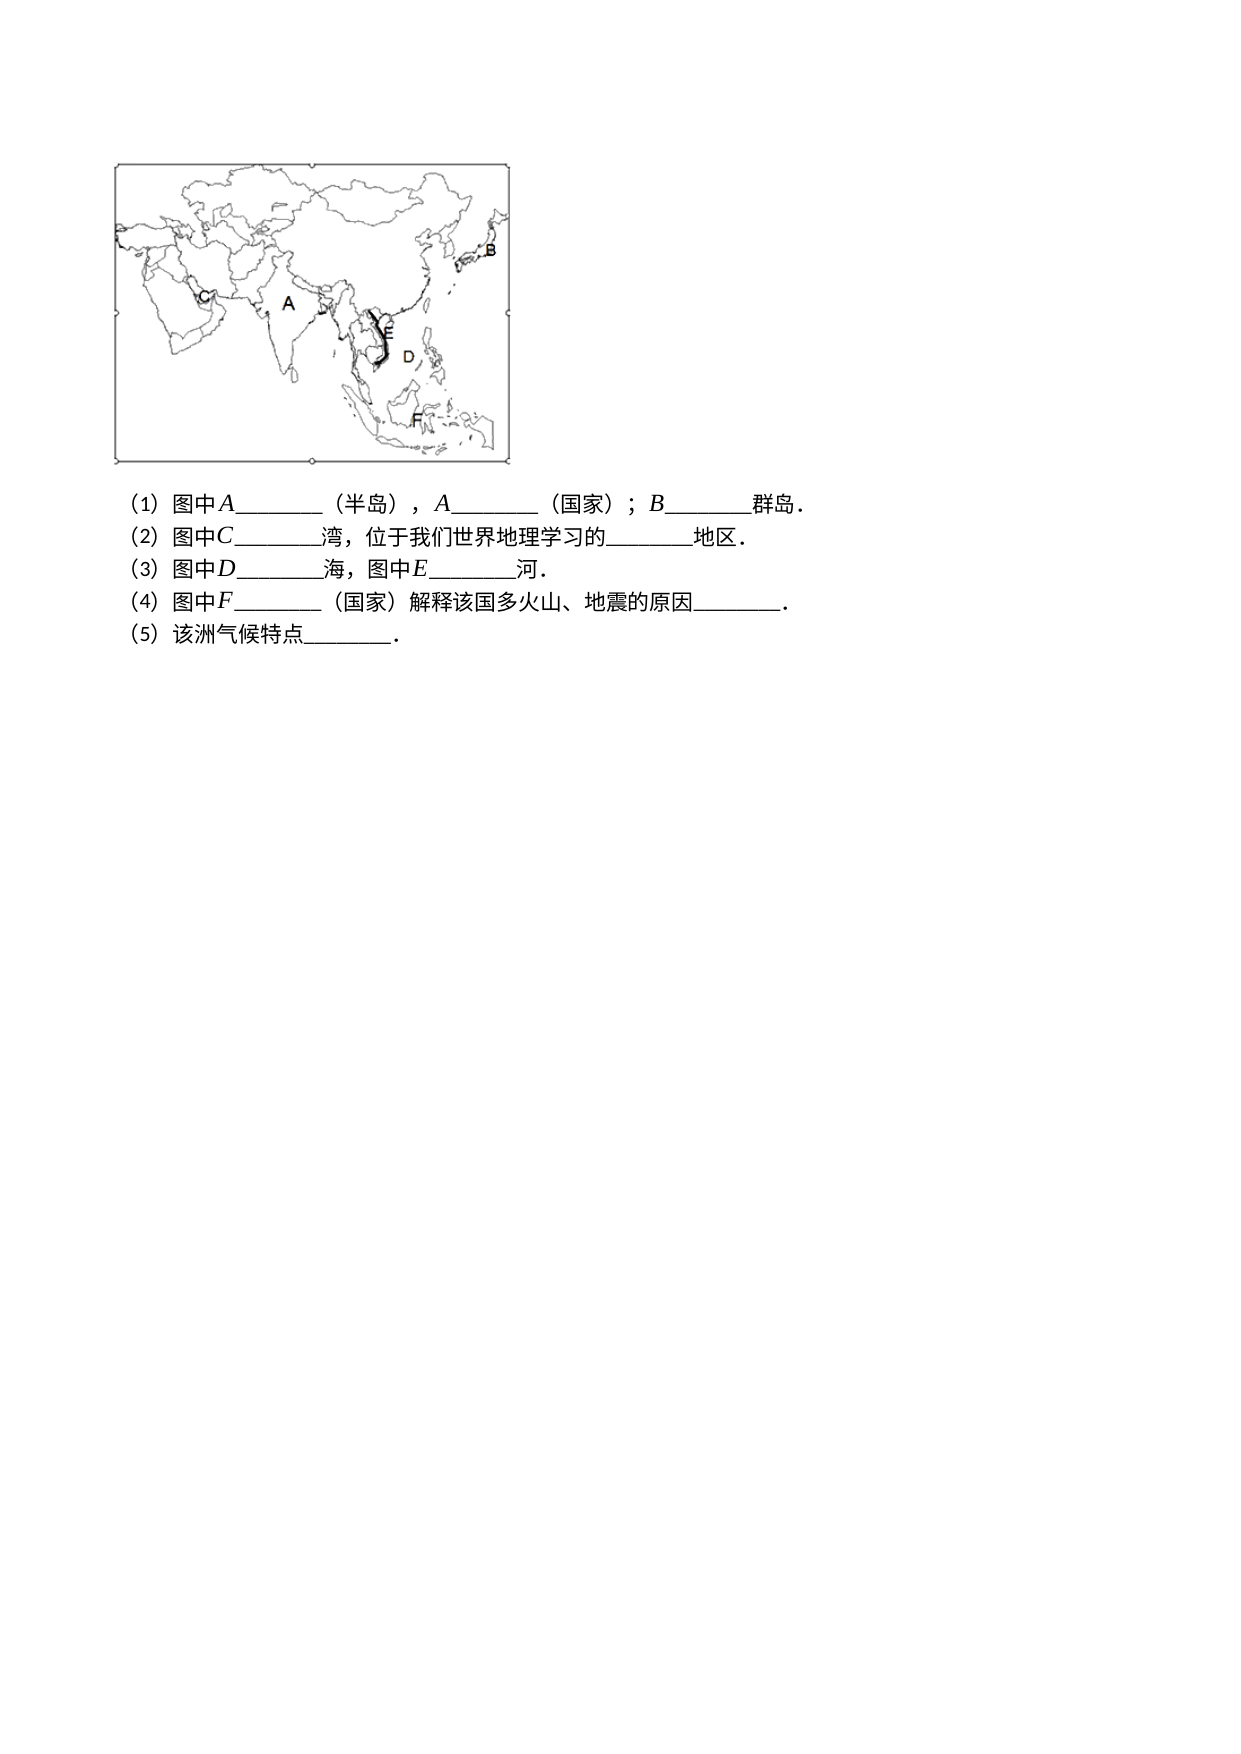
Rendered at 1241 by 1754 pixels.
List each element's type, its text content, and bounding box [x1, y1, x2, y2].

text （3）图中________海，图中________河． [112, 552, 1128, 584]
picture [112, 162, 511, 465]
text （5）该洲气候特点________． [112, 617, 1128, 649]
text （1）图中________（半岛），________（国家）；________群岛． [112, 487, 1128, 519]
text （4）图中________（国家）解释该国多火山、地震的原因________． [112, 584, 1128, 617]
text （2）图中________湾，位于我们世界地理学习的________地区． [112, 519, 1128, 552]
